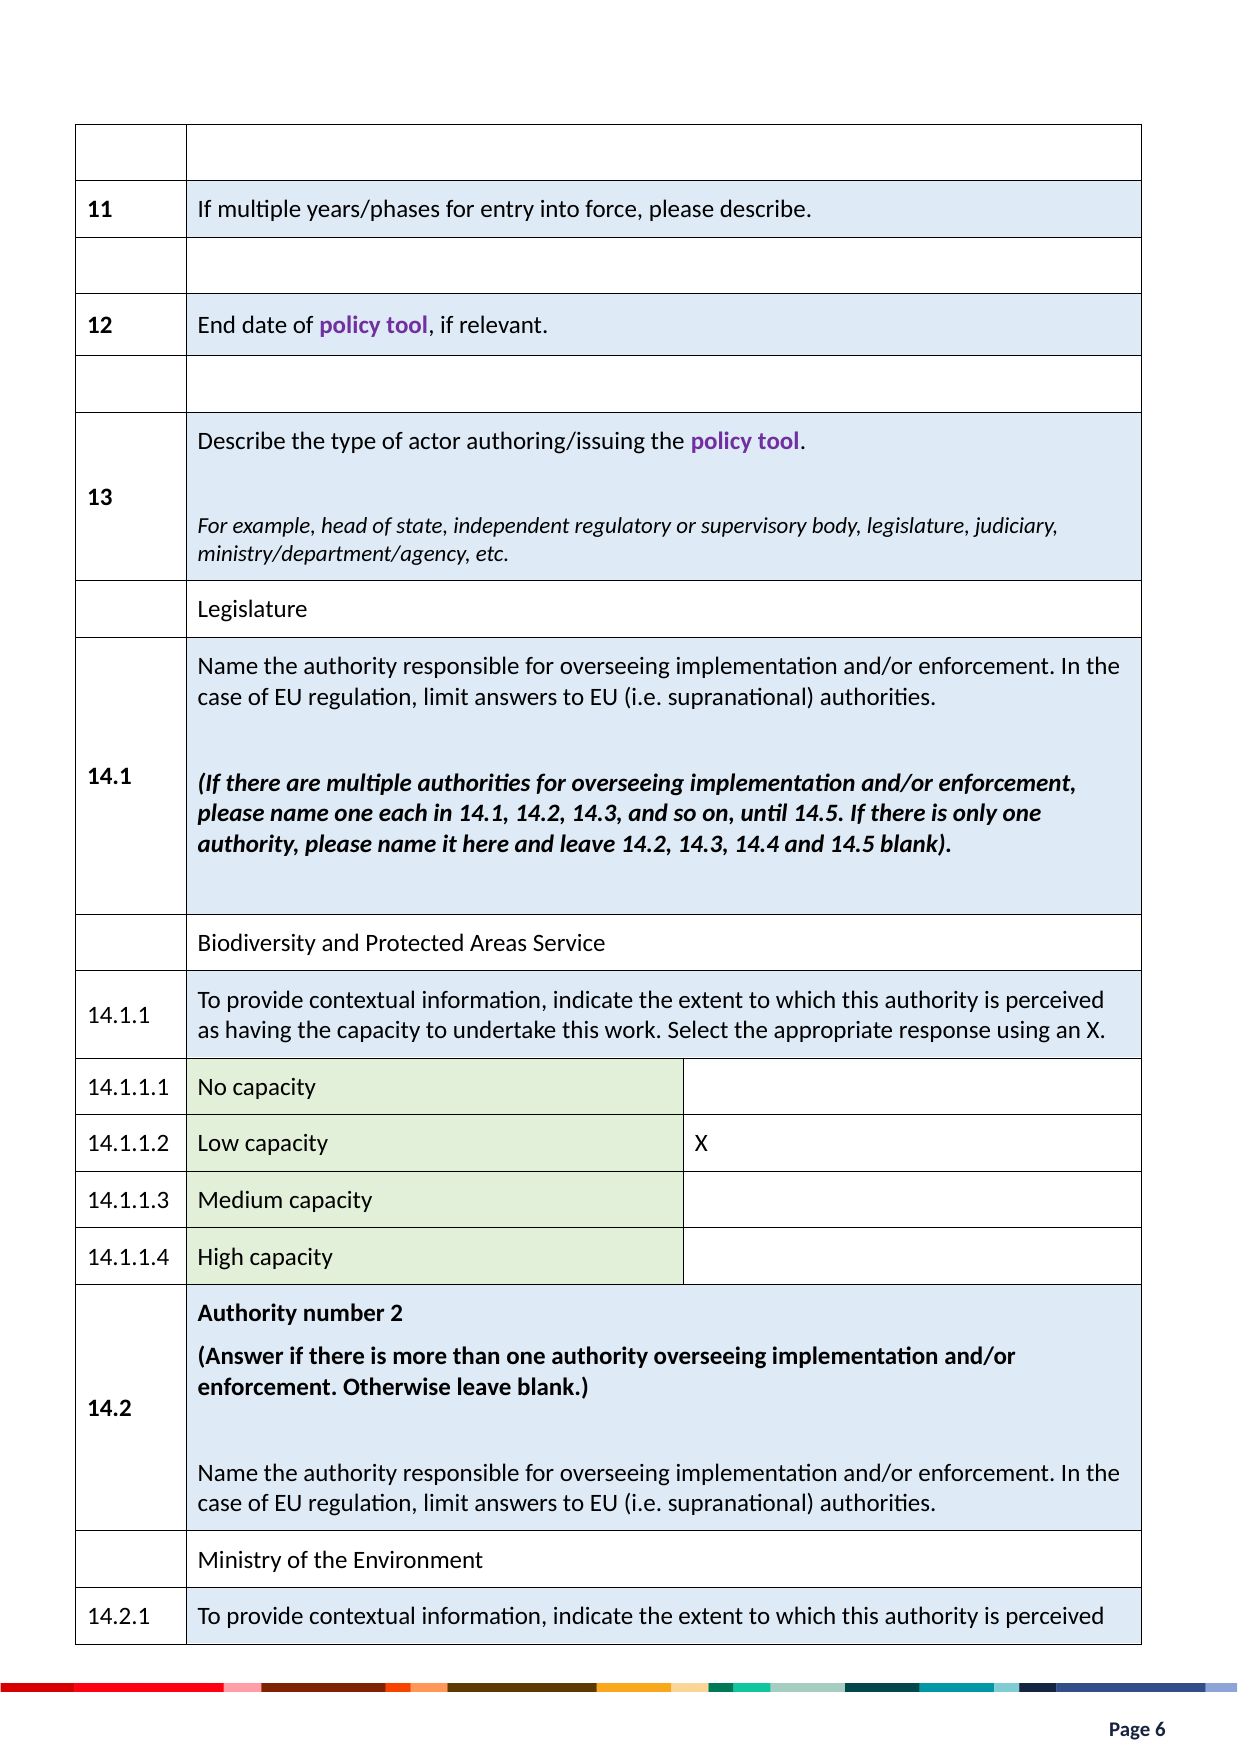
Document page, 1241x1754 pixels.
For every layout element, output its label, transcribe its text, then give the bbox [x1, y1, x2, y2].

table_cell [684, 1172, 1141, 1227]
table_cell Legislature [187, 581, 1141, 637]
table_cell 14.1.1 [76, 971, 186, 1057]
table_cell X [684, 1115, 1141, 1171]
table_cell Low capacity [187, 1115, 683, 1171]
table_cell [187, 356, 1141, 412]
table_cell Name the authority responsible for overseeing implementation and/or enforcement. In the case of EU regulation, limit answers to EU (i.e. supranational) authorities. (If there are multiple authorities for overseeing implementation and/or enforcement, please name one each in 14.1, 14.2, 14.3, and so on, until 14.5. If there is only one authority, please name it here and leave 14.2, 14.3, 14.4 and 14.5 blank). [187, 638, 1141, 914]
table_cell 14.2.1 [76, 1588, 186, 1643]
table_cell High capacity [187, 1228, 683, 1284]
table_cell Authority number 2 (Answer if there is more than one authority overseeing implementation and/or enforcement. Otherwise leave blank.) Name the authority responsible for overseeing implementation and/or enforcement. In the case of EU regulation, limit answers to EU (i.e. supranational) authorities. [187, 1285, 1141, 1530]
table_cell Biodiversity and Protected Areas Service [187, 915, 1141, 970]
table_cell [684, 1228, 1141, 1284]
table_cell 14.2 [76, 1285, 186, 1530]
table_cell [76, 125, 186, 180]
table_cell 14.1.1.2 [76, 1115, 186, 1171]
table_cell [187, 125, 1141, 180]
table_cell [76, 356, 186, 412]
table_cell [76, 581, 186, 637]
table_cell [187, 1588, 1141, 1643]
table_cell 14.1.1.4 [76, 1228, 186, 1284]
table_cell [187, 238, 1141, 293]
table_cell Ministry of the Environment [187, 1531, 1141, 1587]
table_cell 14.1 [76, 638, 186, 914]
table_cell [684, 1059, 1141, 1114]
table_cell [76, 238, 186, 293]
table_cell 13 [76, 413, 186, 580]
table_cell [76, 915, 186, 970]
table_cell Medium capacity [187, 1172, 683, 1227]
table_cell Describe the type of actor authoring/issuing the policy tool. For example, head of state, independent regulatory or supervisory body, legislature, judiciary, ministry/department/agency, etc. [187, 413, 1141, 580]
table_cell End date of policy tool, if relevant. [187, 294, 1141, 355]
table_cell [76, 1531, 186, 1587]
table_cell 11 [76, 181, 186, 237]
table_cell If multiple years/phases for entry into force, please describe. [187, 181, 1141, 237]
table_cell 12 [76, 294, 186, 355]
table_cell 14.1.1.3 [76, 1172, 186, 1227]
table_cell No capacity [187, 1059, 683, 1114]
table_cell 14.1.1.1 [76, 1059, 186, 1114]
picture [0, 1683, 1236, 1692]
